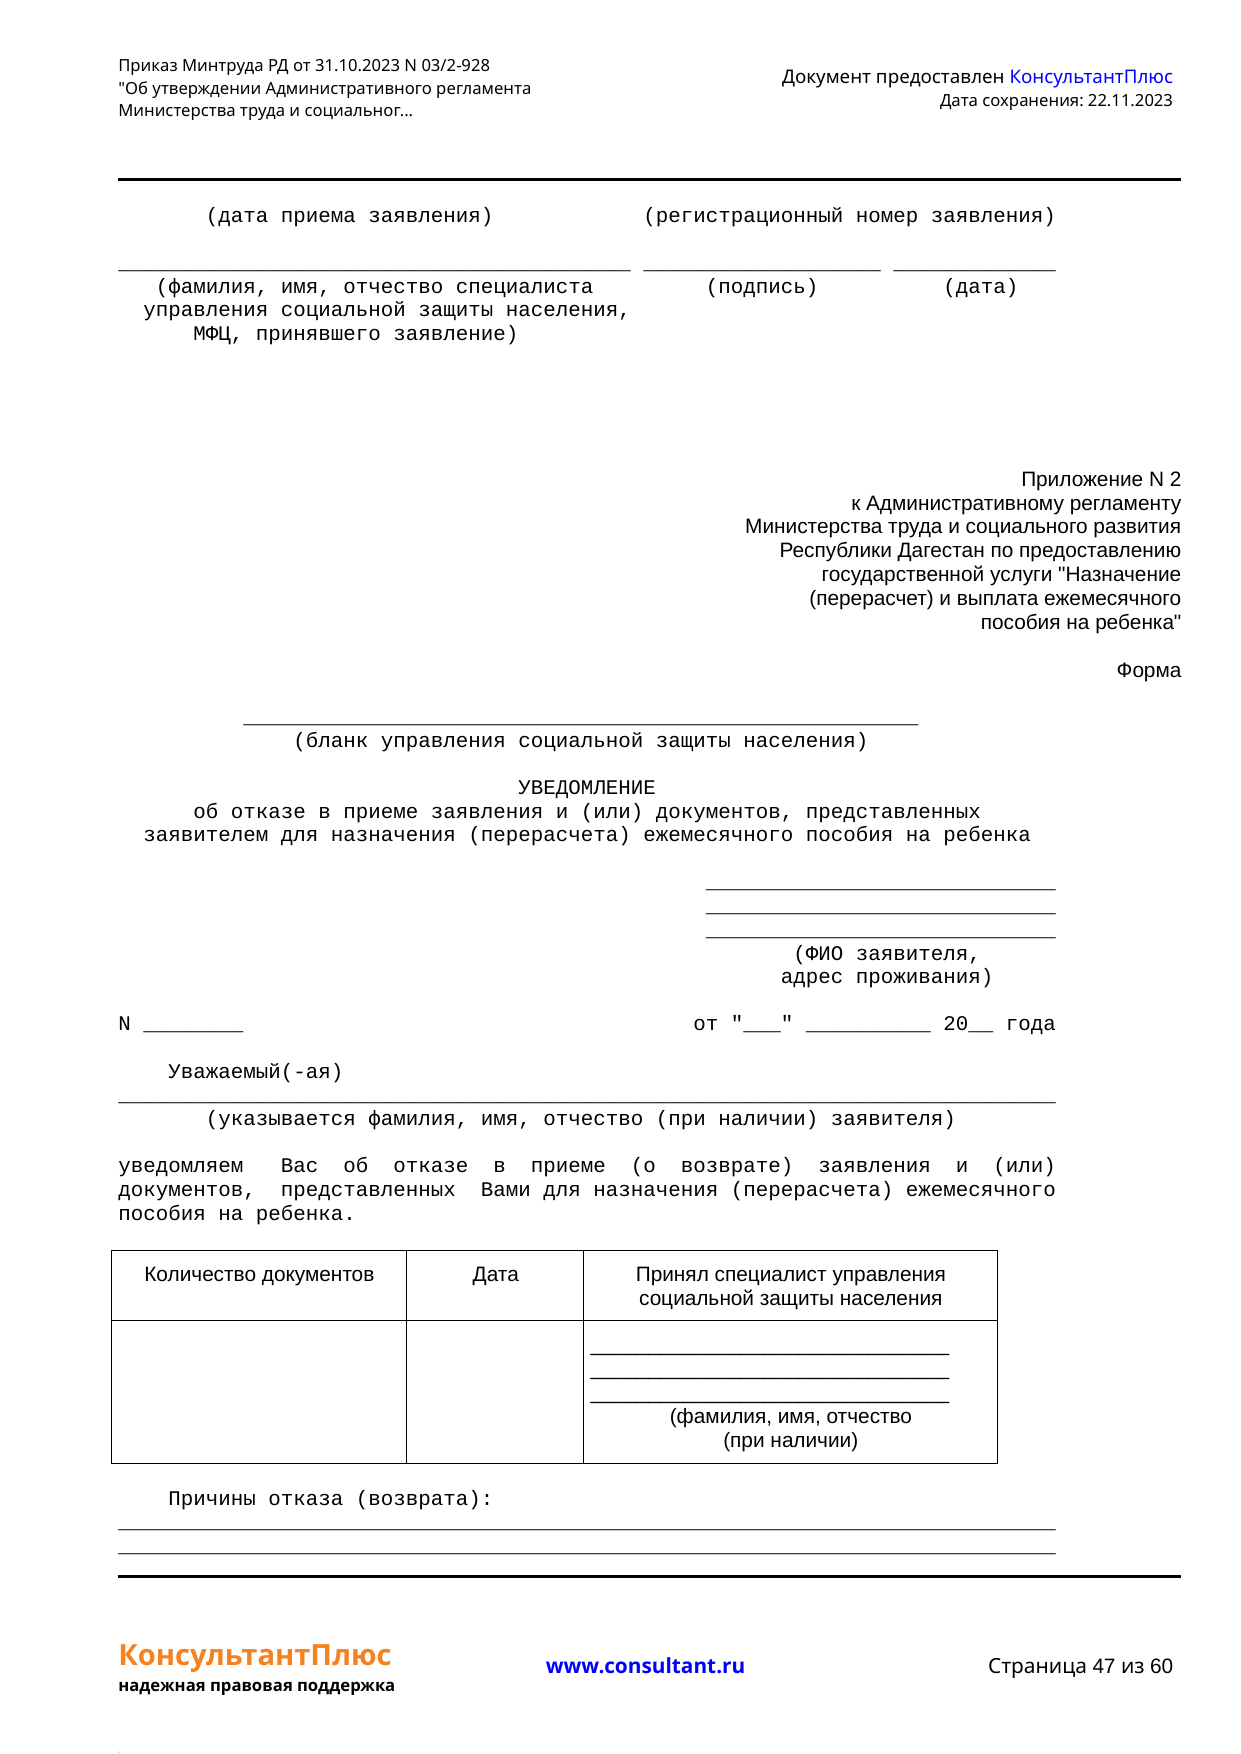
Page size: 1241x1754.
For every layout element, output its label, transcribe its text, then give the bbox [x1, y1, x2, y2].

text (бланк управления социальной защиты населения) [118, 730, 1181, 753]
text ____________________________ [118, 872, 1181, 895]
text N ________ от "___" __________ 20__ года [118, 1013, 1181, 1037]
text Министерства труда и социального развития [118, 514, 1181, 538]
text Форма [118, 658, 1181, 682]
text Республики Дагестан по предоставлению [118, 538, 1181, 562]
text (указывается фамилия, имя, отчество (при наличии) заявителя) [118, 1108, 1181, 1132]
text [118, 1535, 1181, 1558]
text Причины отказа (возврата): [118, 1487, 1181, 1511]
text управления социальной защиты населения, [118, 299, 1181, 323]
text УВЕДОМЛЕНИЕ [118, 777, 1181, 801]
table_header Количество документов [112, 1251, 406, 1320]
text (ФИО заявителя, [118, 942, 1181, 966]
text (перерасчет) и выплата ежемесячного [118, 586, 1181, 610]
table_cell [112, 1321, 406, 1462]
text государственной услуги "Назначение [118, 562, 1181, 586]
text ___________________________________________________________________________ [118, 1084, 1181, 1108]
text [118, 1511, 1181, 1535]
text документов, представленных Вами для назначения (перерасчета) ежемесячного [118, 1179, 1181, 1203]
text об отказе в приеме заявления и (или) документов, представленных [118, 801, 1181, 824]
text пособия на ребенка. [118, 1203, 1181, 1226]
text Уважаемый(-ая) [118, 1061, 1181, 1084]
text заявителем для назначения (перерасчета) ежемесячного пособия на ребенка [118, 824, 1181, 848]
table_header Дата [407, 1251, 583, 1320]
table_header Принял специалист управления социальной защиты населения [584, 1251, 997, 1320]
text _________________________________________ ___________________ _____________ [118, 252, 1181, 276]
text адрес проживания) [118, 966, 1181, 990]
text (фамилия, имя, отчество специалиста (подпись) (дата) [118, 276, 1181, 299]
table_cell _______________________________ _______________________________ _______________________________ (фамилия, имя, отчество (при наличии) [584, 1321, 997, 1462]
text МФЦ, принявшего заявление) [118, 323, 1181, 347]
text уведомляем Вас об отказе в приеме (о возврате) заявления и (или) [118, 1155, 1181, 1179]
text ____________________________ [118, 895, 1181, 919]
text к Административному регламенту [118, 490, 1181, 514]
text Приложение N 2 [118, 466, 1181, 490]
text (дата приема заявления) (регистрационный номер заявления) [118, 205, 1181, 228]
text пособия на ребенка" [118, 610, 1181, 634]
text ____________________________ [118, 919, 1181, 942]
table_cell [407, 1321, 583, 1462]
text ______________________________________________________ [118, 706, 1181, 730]
